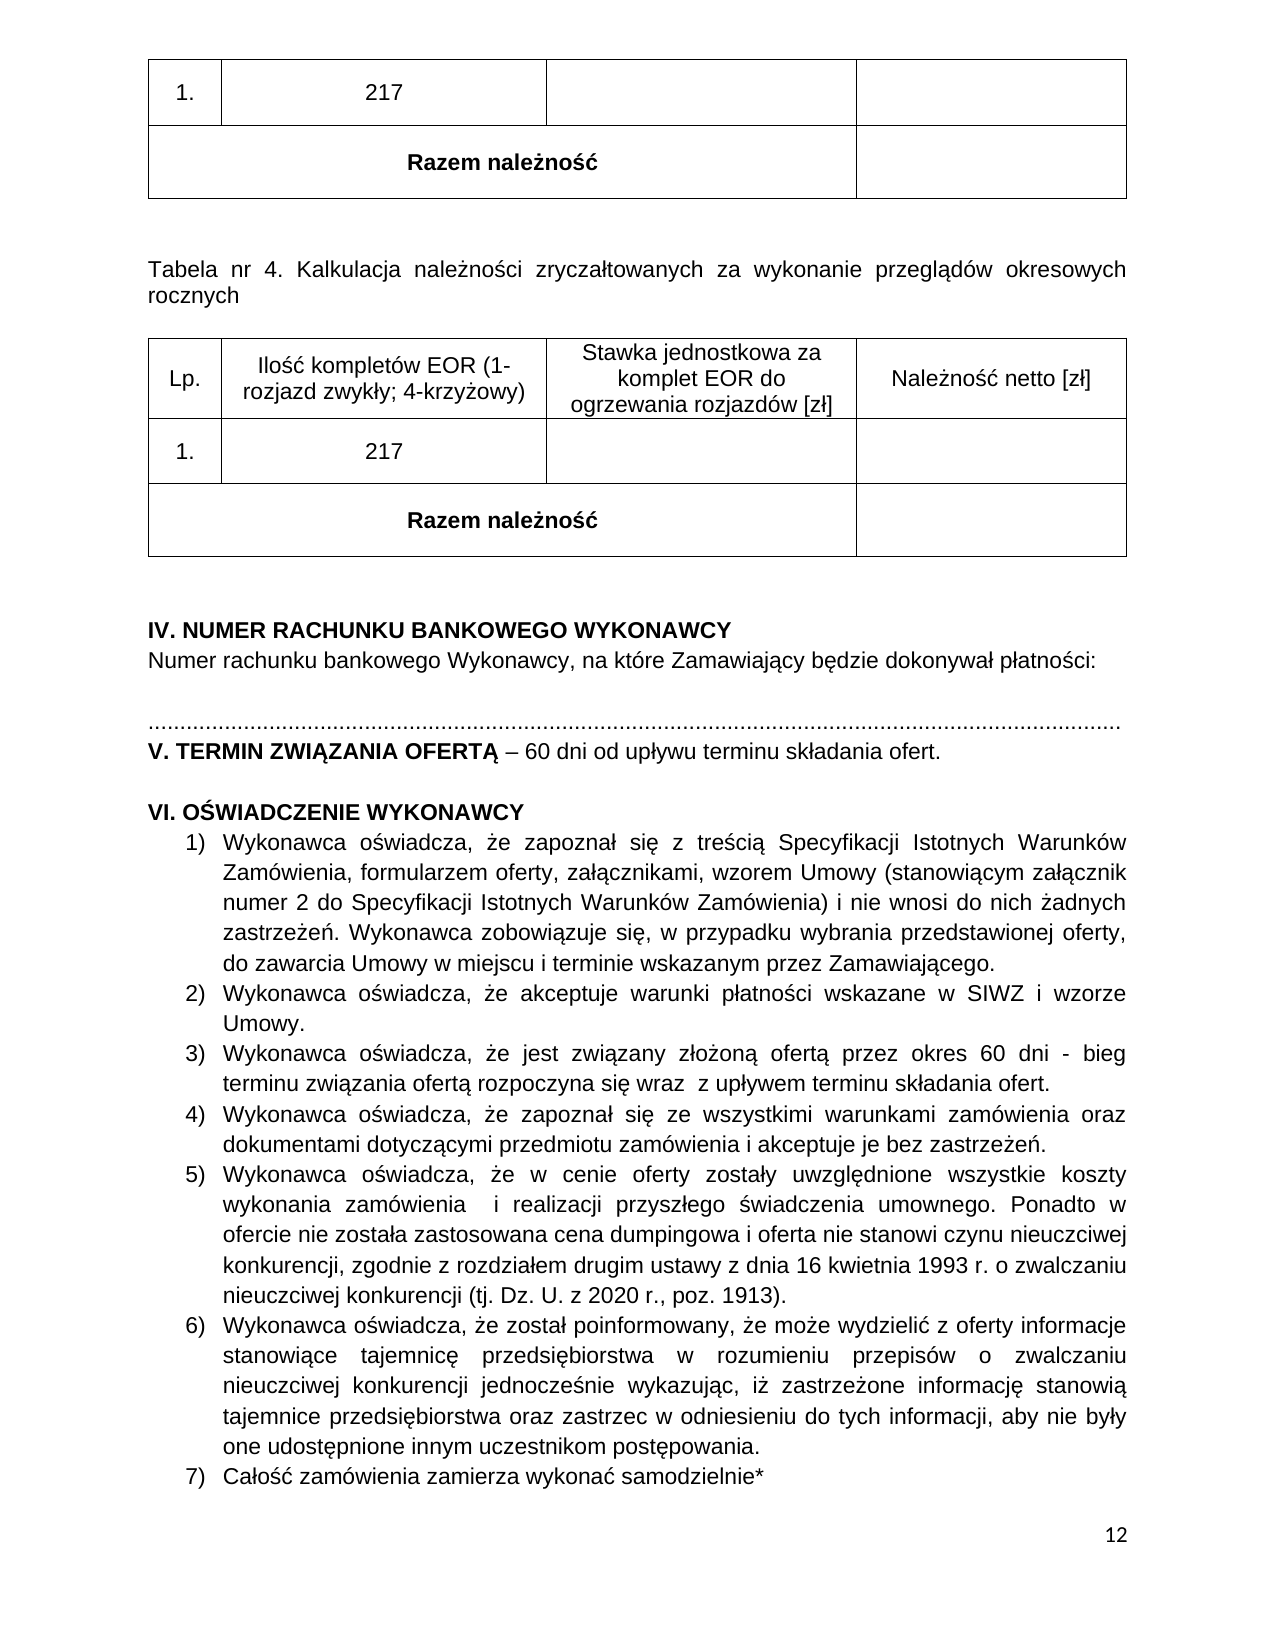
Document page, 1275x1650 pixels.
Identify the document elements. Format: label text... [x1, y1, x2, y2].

text ......................................................................................................................................................... [148, 708, 1127, 734]
list Wykonawca oświadcza, że w cenie oferty zostały uwzględnione wszystkie koszty wykonania zamówienia i realizacji przyszłego świadczenia umownego. Ponadto w ofercie nie została zastosowana cena dumpingowa i oferta nie stanowi czynu nieuczciwej konkurencji, zgodnie z rozdziałem drugim ustawy z dnia 16 kwietnia 1993 r. o zwalczaniu nieuczciwej konkurencji (tj. Dz. U. z 2020 r., poz. 1913). [185, 1161, 1127, 1308]
table_cell Razem należność [149, 484, 856, 556]
list Wykonawca oświadcza, że akceptuje warunki płatności wskazane w SIWZ i wzorze Umowy. [185, 980, 1127, 1036]
text IV. NUMER RACHUNKU BANKOWEGO WYKONAWCY [148, 617, 1127, 644]
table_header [547, 339, 856, 417]
list Wykonawca oświadcza, że zapoznał się z treścią Specyfikacji Istotnych Warunków Zamówienia, formularzem oferty, załącznikami, wzorem Umowy (stanowiącym załącznik numer 2 do Specyfikacji Istotnych Warunków Zamówienia) i nie wnosi do nich żadnych zastrzeżeń. Wykonawca zobowiązuje się, w przypadku wybrania przedstawionej oferty, do zawarcia Umowy w miejscu i terminie wskazanym przez Zamawiającego. [185, 829, 1127, 976]
list Całość zamówienia zamierza wykonać samodzielnie* [185, 1463, 1127, 1489]
table_cell 217 [222, 419, 546, 483]
table_cell 217 [222, 60, 546, 125]
text Numer rachunku bankowego Wykonawcy, na które Zamawiający będzie dokonywał płatności: [148, 647, 1127, 674]
text VI. OŚWIADCZENIE WYKONAWCY [148, 798, 1127, 825]
table_cell [547, 60, 856, 125]
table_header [222, 339, 546, 417]
table_cell [857, 419, 1126, 483]
table_cell [857, 484, 1126, 556]
list Wykonawca oświadcza, że zapoznał się ze wszystkimi warunkami zamówienia oraz dokumentami dotyczącymi przedmiotu zamówienia i akceptuje je bez zastrzeżeń. [185, 1101, 1127, 1157]
table_header Lp. [149, 339, 221, 417]
list Wykonawca oświadcza, że został poinformowany, że może wydzielić z oferty informacje stanowiące tajemnicę przedsiębiorstwa w rozumieniu przepisów o zwalczaniu nieuczciwej konkurencji jednocześnie wykazując, iż zastrzeżone informację stanowią tajemnice przedsiębiorstwa oraz zastrzec w odniesieniu do tych informacji, aby nie były one udostępnione innym uczestnikom postępowania. [185, 1312, 1127, 1459]
table_cell [857, 126, 1126, 197]
table_cell 1. [149, 419, 221, 483]
text Tabela nr 4. Kalkulacja należności zryczałtowanych za wykonanie przeglądów okresowych rocznych [148, 256, 1127, 309]
table_header Należność netto [zł] [857, 339, 1126, 417]
text V. TERMIN ZWIĄZANIA OFERTĄ – 60 dni od upływu terminu składania ofert. [148, 738, 1127, 764]
table_cell Razem należność [149, 126, 856, 197]
table_cell 1. [149, 60, 221, 125]
table_cell [857, 60, 1126, 125]
table_cell [547, 419, 856, 483]
list Wykonawca oświadcza, że jest związany złożoną ofertą przez okres 60 dni - bieg terminu związania ofertą rozpoczyna się wraz z upływem terminu składania ofert. [185, 1040, 1127, 1097]
